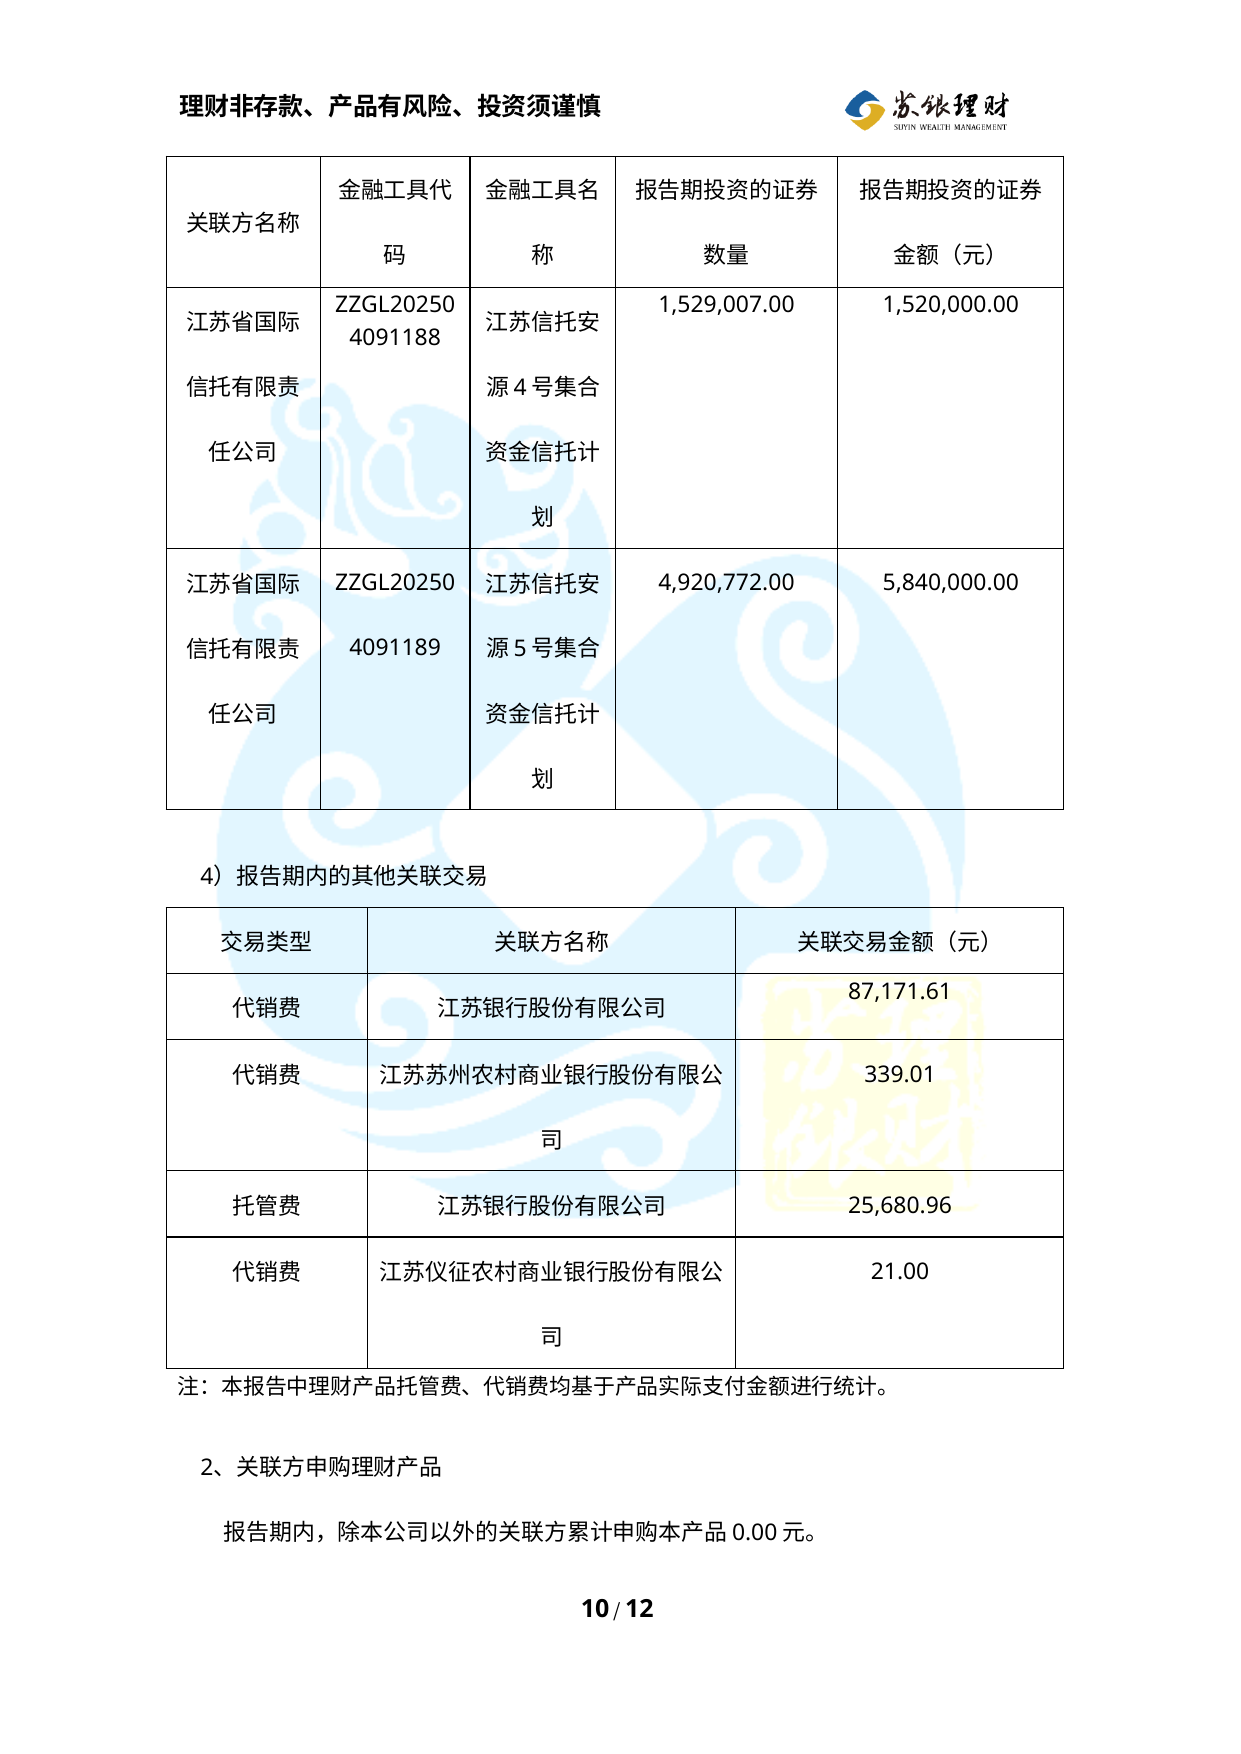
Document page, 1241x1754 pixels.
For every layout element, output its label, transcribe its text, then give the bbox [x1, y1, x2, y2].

table_cell 江苏省国际信托有限责任公司 [167, 549, 320, 809]
table_cell 江苏信托安源5号集合资金信托计划 [471, 549, 615, 809]
table_cell 5,840,000.00 [838, 549, 1063, 809]
table_header 关联交易金额（元） [736, 908, 1063, 973]
table_cell 江苏省国际信托有限责任公司 [167, 288, 320, 548]
table_header 关联方名称 [368, 908, 735, 973]
table_cell 江苏苏州农村商业银行股份有限公司 [368, 1040, 735, 1170]
table_cell ZZGL202504091189 [321, 549, 469, 809]
table_cell 江苏仪征农村商业银行股份有限公司 [368, 1238, 735, 1367]
text 报告期内，除本公司以外的关联方累计申购本产品0.00元。 [177, 1498, 1053, 1563]
text 2、关联方申购理财产品 [177, 1433, 1053, 1498]
table_cell 339.01 [736, 1040, 1063, 1170]
table_header 报告期投资的证券金额（元） [838, 157, 1063, 287]
table_cell 1,529,007.00 [616, 288, 837, 548]
table_cell 托管费 [167, 1171, 367, 1236]
table_cell 代销费 [167, 1238, 367, 1367]
table_cell 25,680.96 [736, 1171, 1063, 1236]
table_cell 代销费 [167, 1040, 367, 1170]
table_cell 1,520,000.00 [838, 288, 1063, 548]
table_header 报告期投资的证券数量 [616, 157, 837, 287]
table_header 金融工具代码 [321, 157, 469, 287]
table_cell 87,171.61 [736, 974, 1063, 1039]
table_cell 21.00 [736, 1238, 1063, 1367]
table_header 金融工具名称 [471, 157, 615, 287]
table_cell 江苏银行股份有限公司 [368, 974, 735, 1039]
list 报告期内的其他关联交易 [177, 842, 1053, 907]
table_header 交易类型 [167, 908, 367, 973]
table_cell 代销费 [167, 974, 367, 1039]
table_cell 江苏信托安源4号集合资金信托计划 [471, 288, 615, 548]
table_cell 4,920,772.00 [616, 549, 837, 809]
table_cell ZZGL202504091188 [321, 288, 469, 548]
text 注：本报告中理财产品托管费、代销费均基于产品实际支付金额进行统计。 [177, 1369, 1053, 1401]
table_cell 江苏银行股份有限公司 [368, 1171, 735, 1236]
table_header 关联方名称 [167, 157, 320, 287]
picture [820, 72, 1039, 143]
